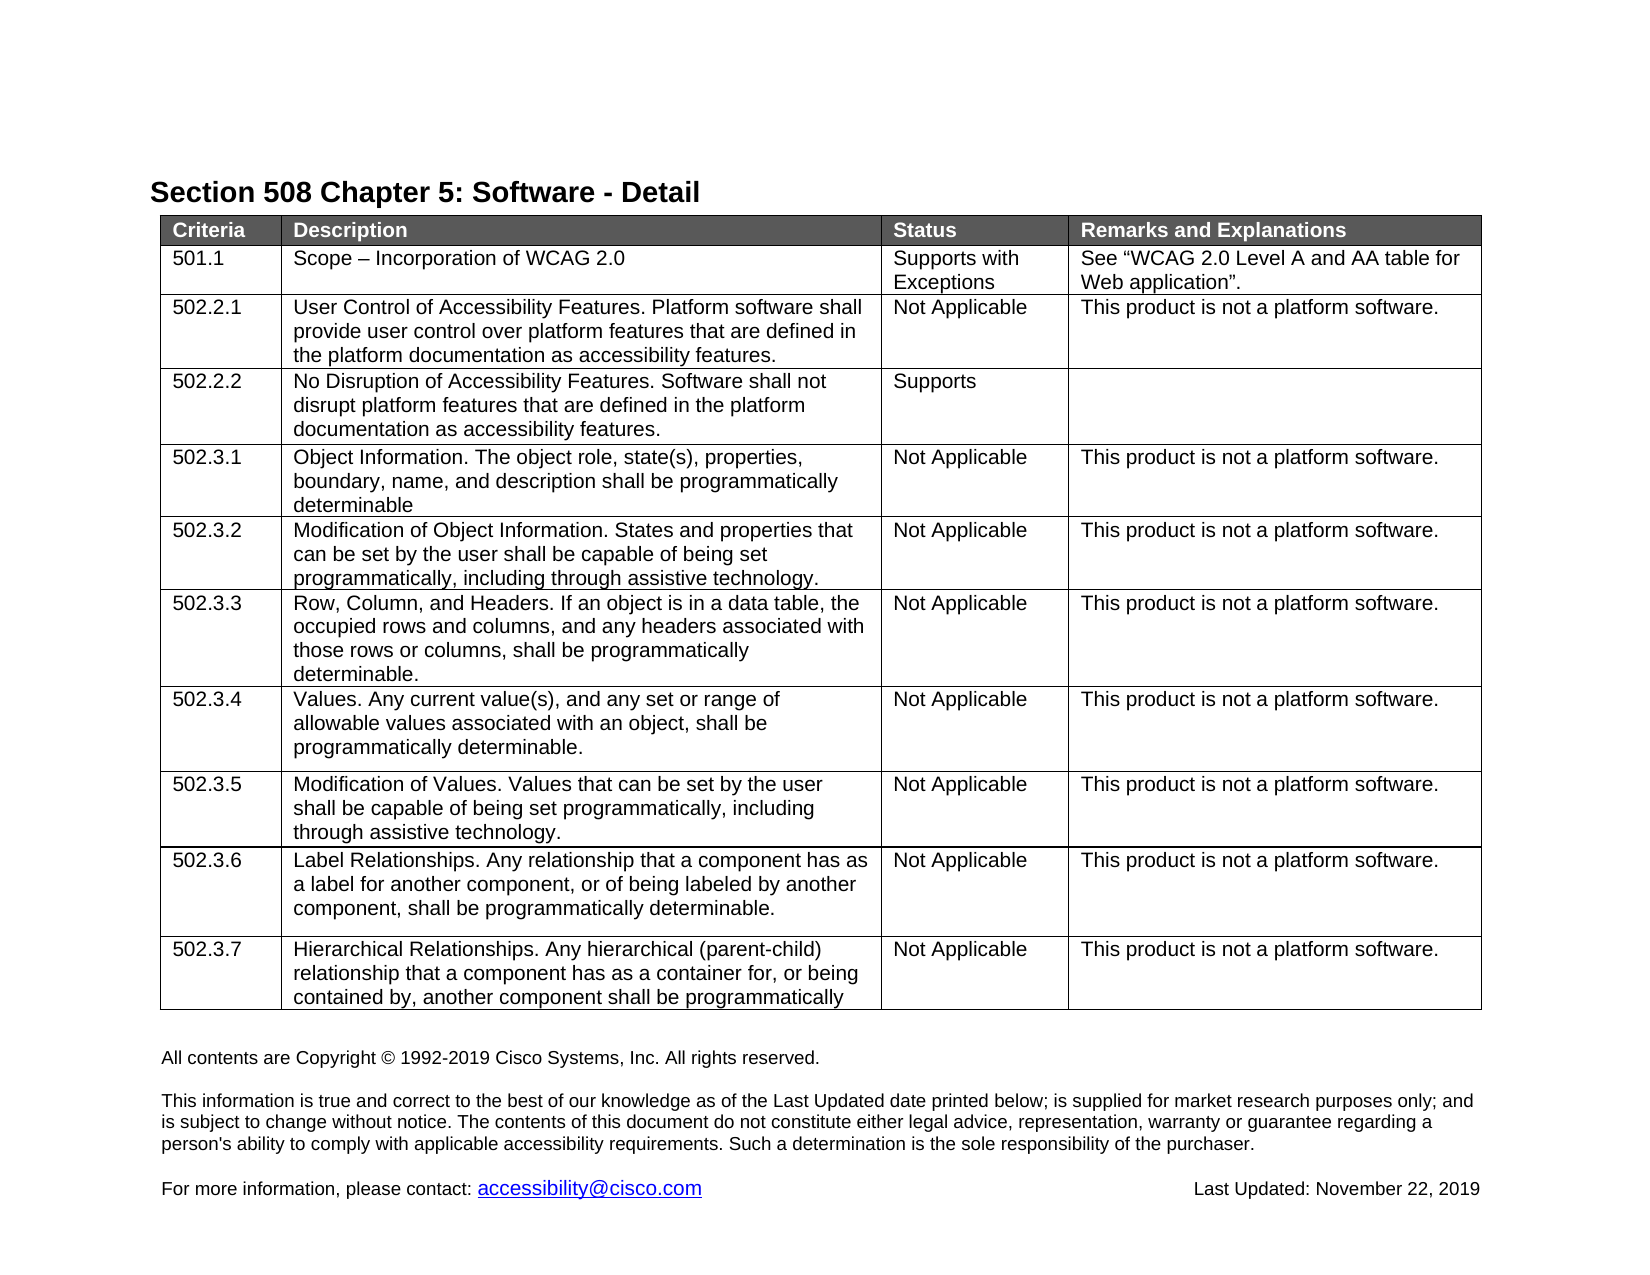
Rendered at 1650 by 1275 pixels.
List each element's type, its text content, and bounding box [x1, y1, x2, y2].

table_cell See “WCAG 2.0 Level A and AA table for Web application”. [1069, 246, 1481, 294]
table_cell Not Applicable [882, 445, 1068, 516]
table_cell 502.3.3 [161, 590, 281, 686]
table_cell Supports [882, 369, 1068, 443]
table_cell Scope – Incorporation of WCAG 2.0 [282, 246, 881, 294]
table_cell This product is not a platform software. [1069, 590, 1481, 686]
table_cell 502.3.1 [161, 445, 281, 516]
table_cell Not Applicable [882, 517, 1068, 589]
table_cell This product is not a platform software. [1069, 687, 1481, 771]
table_cell Not Applicable [882, 295, 1068, 368]
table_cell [1069, 937, 1481, 1009]
table_header Description [282, 216, 881, 245]
table_cell 502.2.1 [161, 295, 281, 368]
table_cell 502.2.2 [161, 369, 281, 443]
table_cell Not Applicable [882, 937, 1068, 1009]
table_cell Label Relationships. Any relationship that a component has as a label for another component, or of being labeled by another component, shall be programmatically determinable. [282, 848, 881, 936]
table_cell Modification of Values. Values that can be set by the user shall be capable of being set programmatically, including through assistive technology. [282, 772, 881, 846]
table_header Remarks and Explanations [1069, 216, 1481, 245]
table_cell This product is not a platform software. [1069, 445, 1481, 516]
table_cell This product is not a platform software. [1069, 772, 1481, 846]
table_cell Not Applicable [882, 848, 1068, 936]
table_cell No Disruption of Accessibility Features. Software shall not disrupt platform features that are defined in the platform documentation as accessibility features. [282, 369, 881, 443]
table_cell 502.3.7 [161, 937, 281, 1009]
table_cell Row, Column, and Headers. If an object is in a data table, the occupied rows and columns, and any headers associated with those rows or columns, shall be programmatically determinable. [282, 590, 881, 686]
table_cell This product is not a platform software. [1069, 848, 1481, 936]
table_cell Values. Any current value(s), and any set or range of allowable values associated with an object, shall be programmatically determinable. [282, 687, 881, 771]
table_cell 502.3.2 [161, 517, 281, 589]
subtitle Section 508 Chapter 5: Software - Detail [150, 175, 1500, 208]
table_cell Not Applicable [882, 687, 1068, 771]
table_cell Object Information. The object role, state(s), properties, boundary, name, and description shall be programmatically determinable [282, 445, 881, 516]
table_cell Not Applicable [882, 590, 1068, 686]
table_cell Supports with Exceptions [882, 246, 1068, 294]
table_header Criteria [161, 216, 281, 245]
table_cell 502.3.4 [161, 687, 281, 771]
table_cell This product is not a platform software. [1069, 295, 1481, 368]
table_cell Modification of Object Information. States and properties that can be set by the user shall be capable of being set programmatically, including through assistive technology. [282, 517, 881, 589]
table_header Status [882, 216, 1068, 245]
table_cell User Control of Accessibility Features. Platform software shall provide user control over platform features that are defined in the platform documentation as accessibility features. [282, 295, 881, 368]
table_cell 502.3.6 [161, 848, 281, 936]
table_cell 502.3.5 [161, 772, 281, 846]
table_cell 501.1 [161, 246, 281, 294]
table_cell [1069, 369, 1481, 443]
table_cell This product is not a platform software. [1069, 517, 1481, 589]
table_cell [282, 937, 881, 1009]
table_cell Not Applicable [882, 772, 1068, 846]
